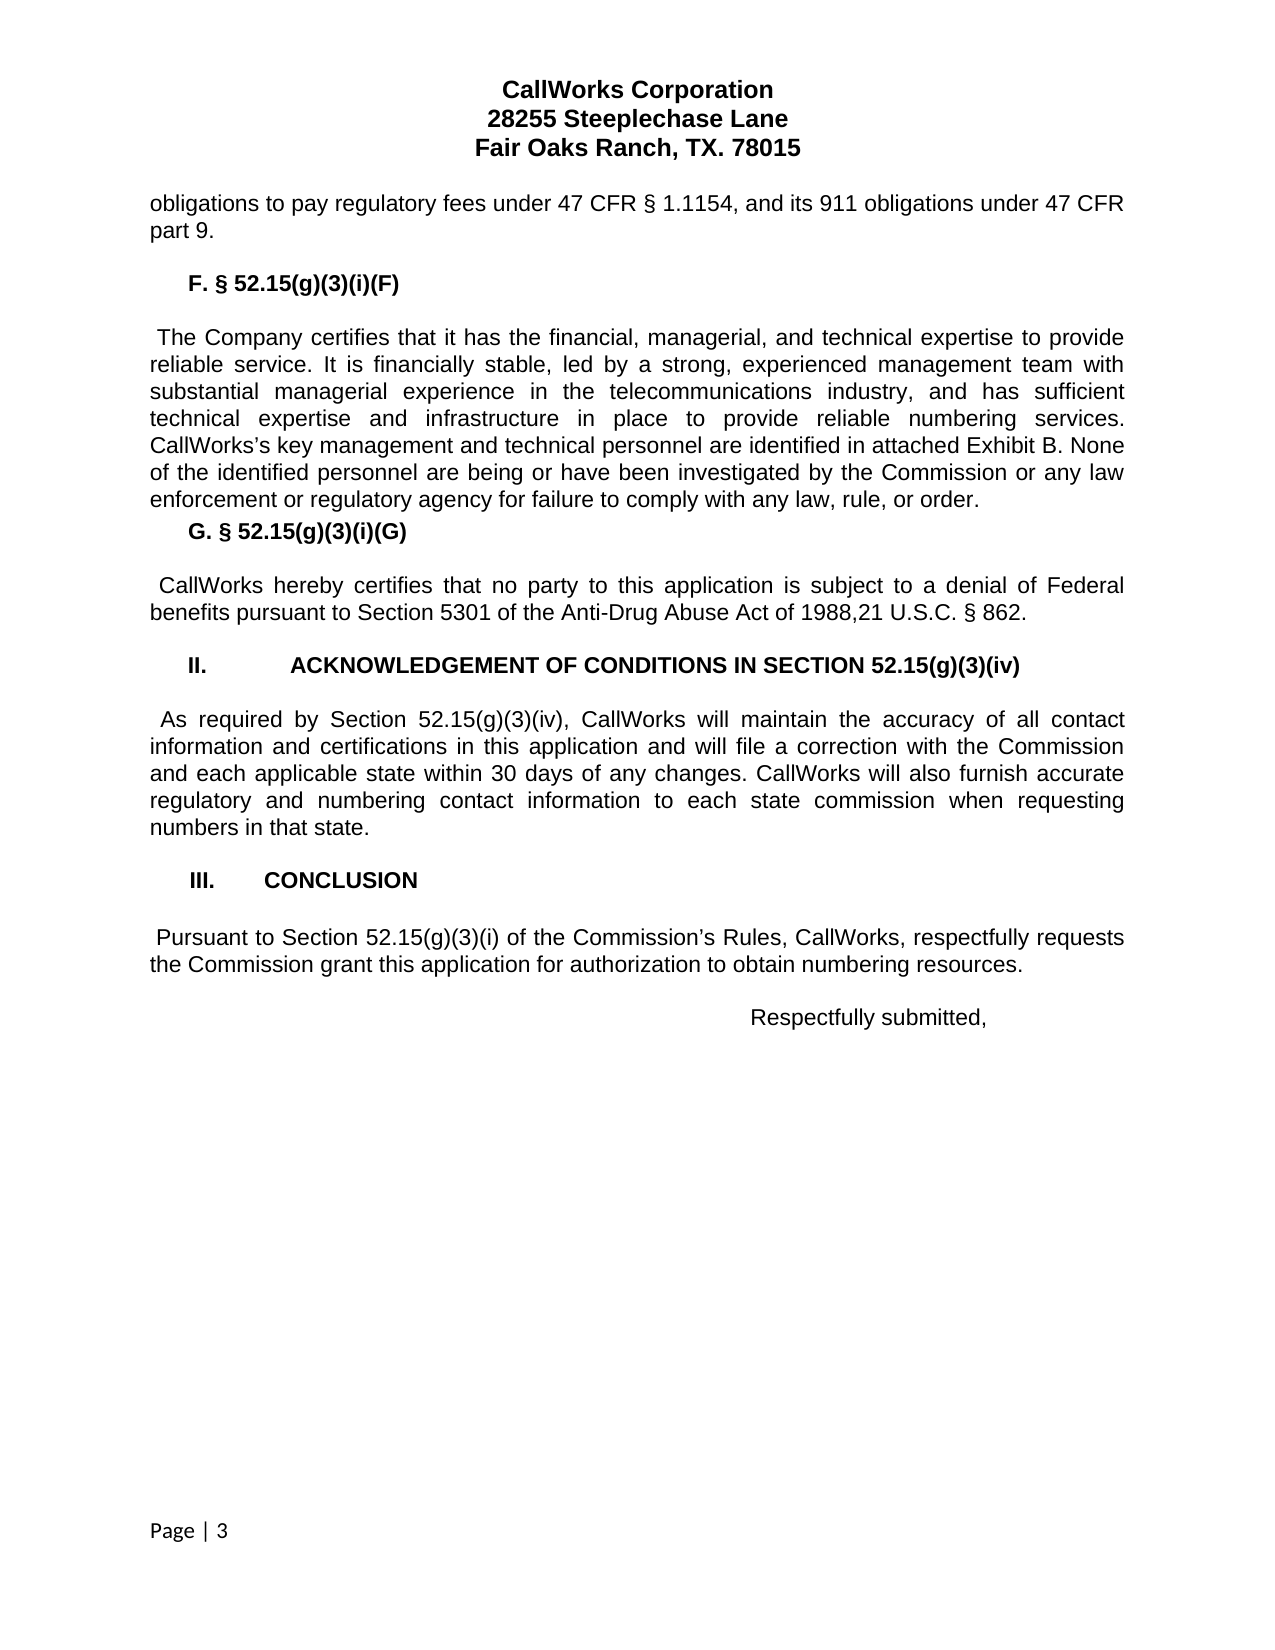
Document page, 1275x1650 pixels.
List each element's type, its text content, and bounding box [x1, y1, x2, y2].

subtitle G. § 52.15(g)(3)(i)(G) [188, 518, 1126, 545]
text Respectfully submitted, [750, 1004, 1126, 1031]
subtitle II. ACKNOWLEDGEMENT OF CONDITIONS IN SECTION 52.15(g)(3)(iv) [150, 652, 1126, 678]
text As required by Section 52.15(g)(3)(iv), CallWorks will maintain the accuracy of all contact information and certifications in this application and will file a correction with the Commission and each applicable state within 30 days of any changes. CallWorks will also furnish accurate regulatory and numbering contact information to each state commission when requesting numbers in that state. [148, 706, 1126, 840]
subtitle F. § 52.15(g)(3)(i)(F) [188, 270, 1126, 297]
text CallWorks hereby certifies that no party to this application is subject to a denial of Federal benefits pursuant to Section 5301 of the Anti-Drug Abuse Act of 1988,21 U.S.C. § 862. [148, 572, 1126, 625]
text Pursuant to Section 52.15(g)(3)(i) of the Commission’s Rules, CallWorks, respectfully requests the Commission grant this application for authorization to obtain numbering resources. [148, 924, 1126, 978]
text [148, 190, 1126, 243]
subtitle III. CONCLUSION [150, 867, 1126, 894]
text The Company certifies that it has the financial, managerial, and technical expertise to provide reliable service. It is financially stable, led by a strong, experienced management team with substantial managerial experience in the telecommunications industry, and has sufficient technical expertise and infrastructure in place to provide reliable numbering services. CallWorks’s key management and technical personnel are identified in attached Exhibit B. None of the identified personnel are being or have been investigated by the Commission or any law enforcement or regulatory agency for failure to comply with any law, rule, or order. [148, 324, 1126, 513]
